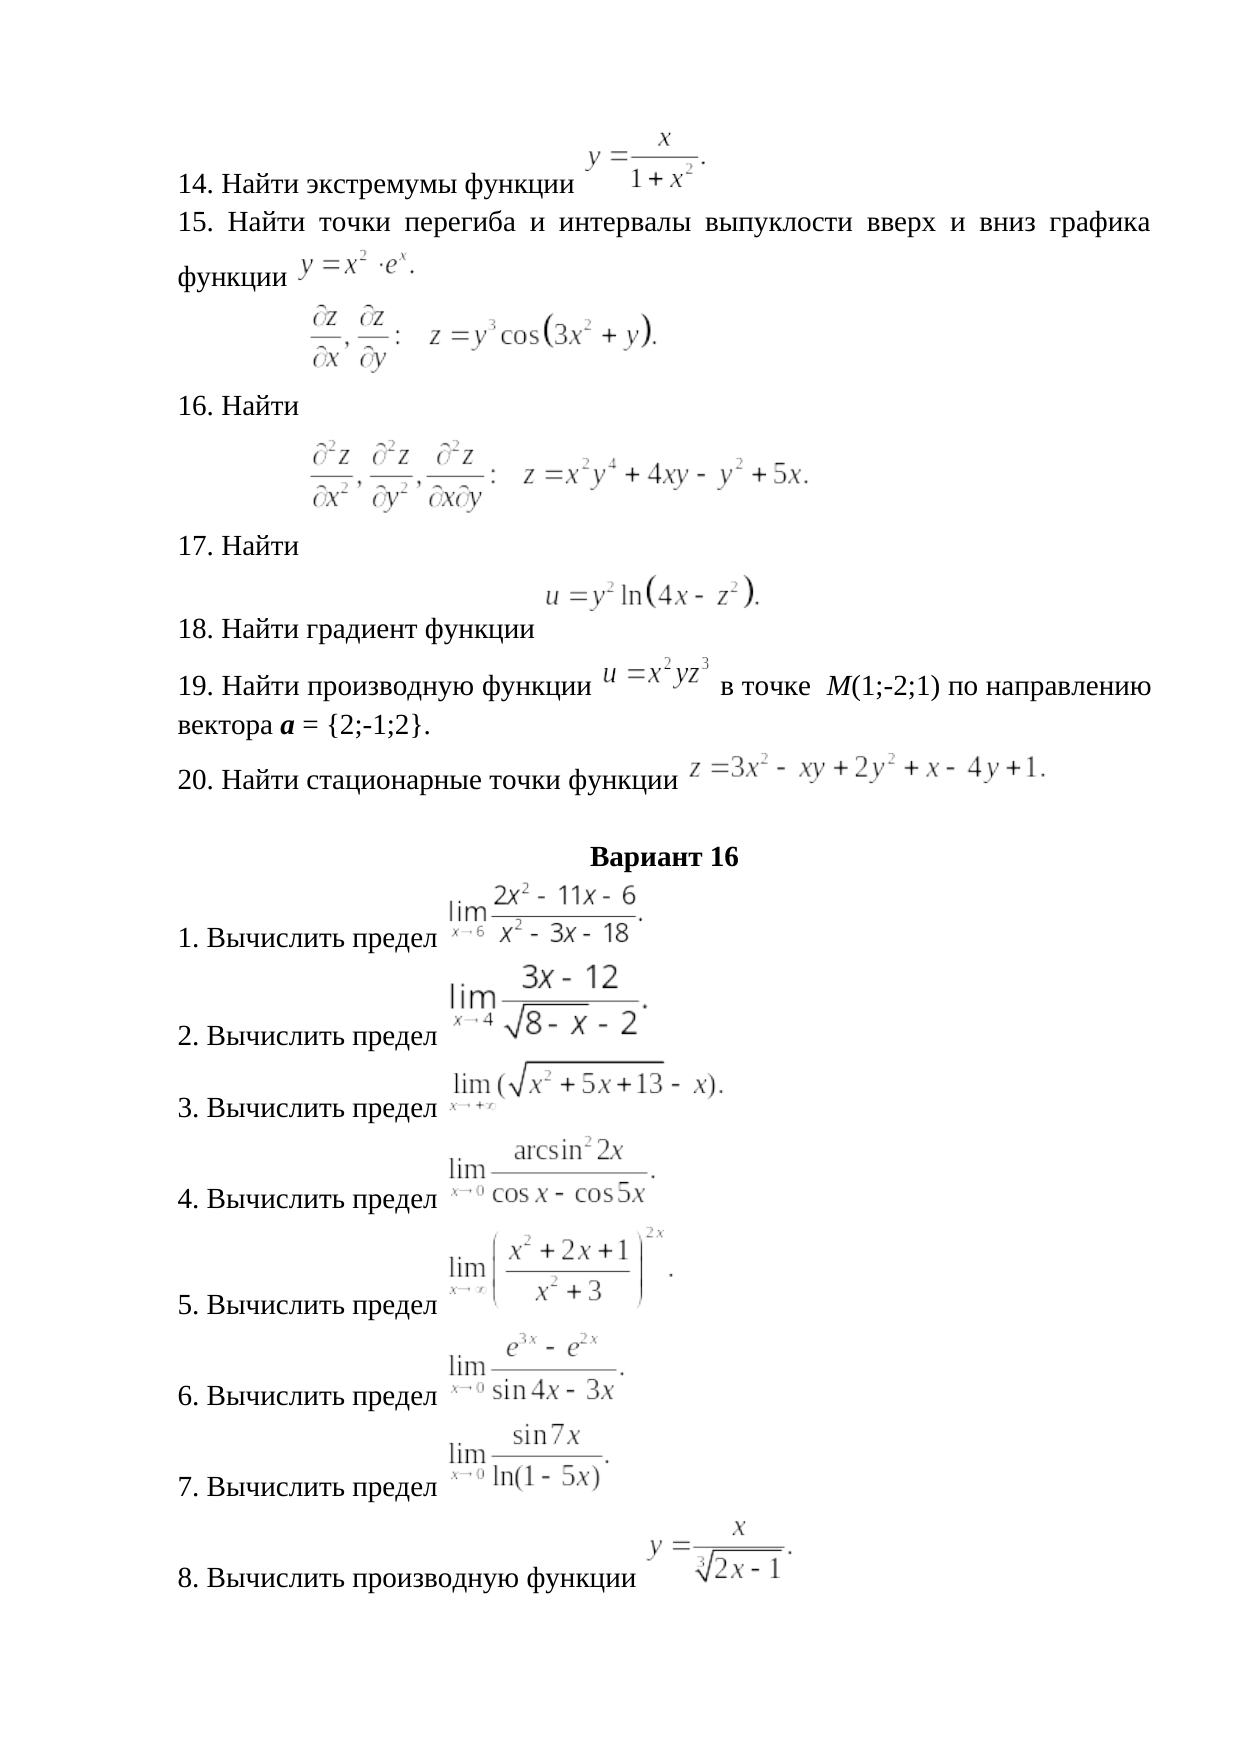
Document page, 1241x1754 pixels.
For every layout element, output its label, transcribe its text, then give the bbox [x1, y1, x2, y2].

text 15. Найти точки перегиба и интервалы выпуклости вверх и вниз графика функции [177, 204, 1152, 293]
text Вариант 16 [177, 839, 1152, 872]
text 19. Найти производную функции в точке М(1;-2;1) по направлению вектора а = {2;-1;2}. [177, 652, 1152, 740]
text 18. Найти градиент функции [177, 572, 1152, 644]
text 6. Вычислить предел [177, 1326, 1152, 1412]
text 7. Вычислить предел [177, 1417, 1152, 1503]
text 1. Вычислить предел [177, 877, 1152, 954]
text 14. Найти экстремумы функции [177, 118, 1152, 199]
text 17. Найти [177, 433, 1152, 562]
text 20. Найти стационарные точки функции [177, 745, 1152, 795]
text 16. Найти [177, 298, 1152, 422]
text 2. Вычислить предел [177, 959, 1152, 1051]
text 8. Вычислить производную функции [177, 1508, 1152, 1594]
text 4. Вычислить предел [177, 1128, 1152, 1214]
text 5. Вычислить предел [177, 1219, 1152, 1321]
text 3. Вычислить предел [177, 1056, 1152, 1123]
